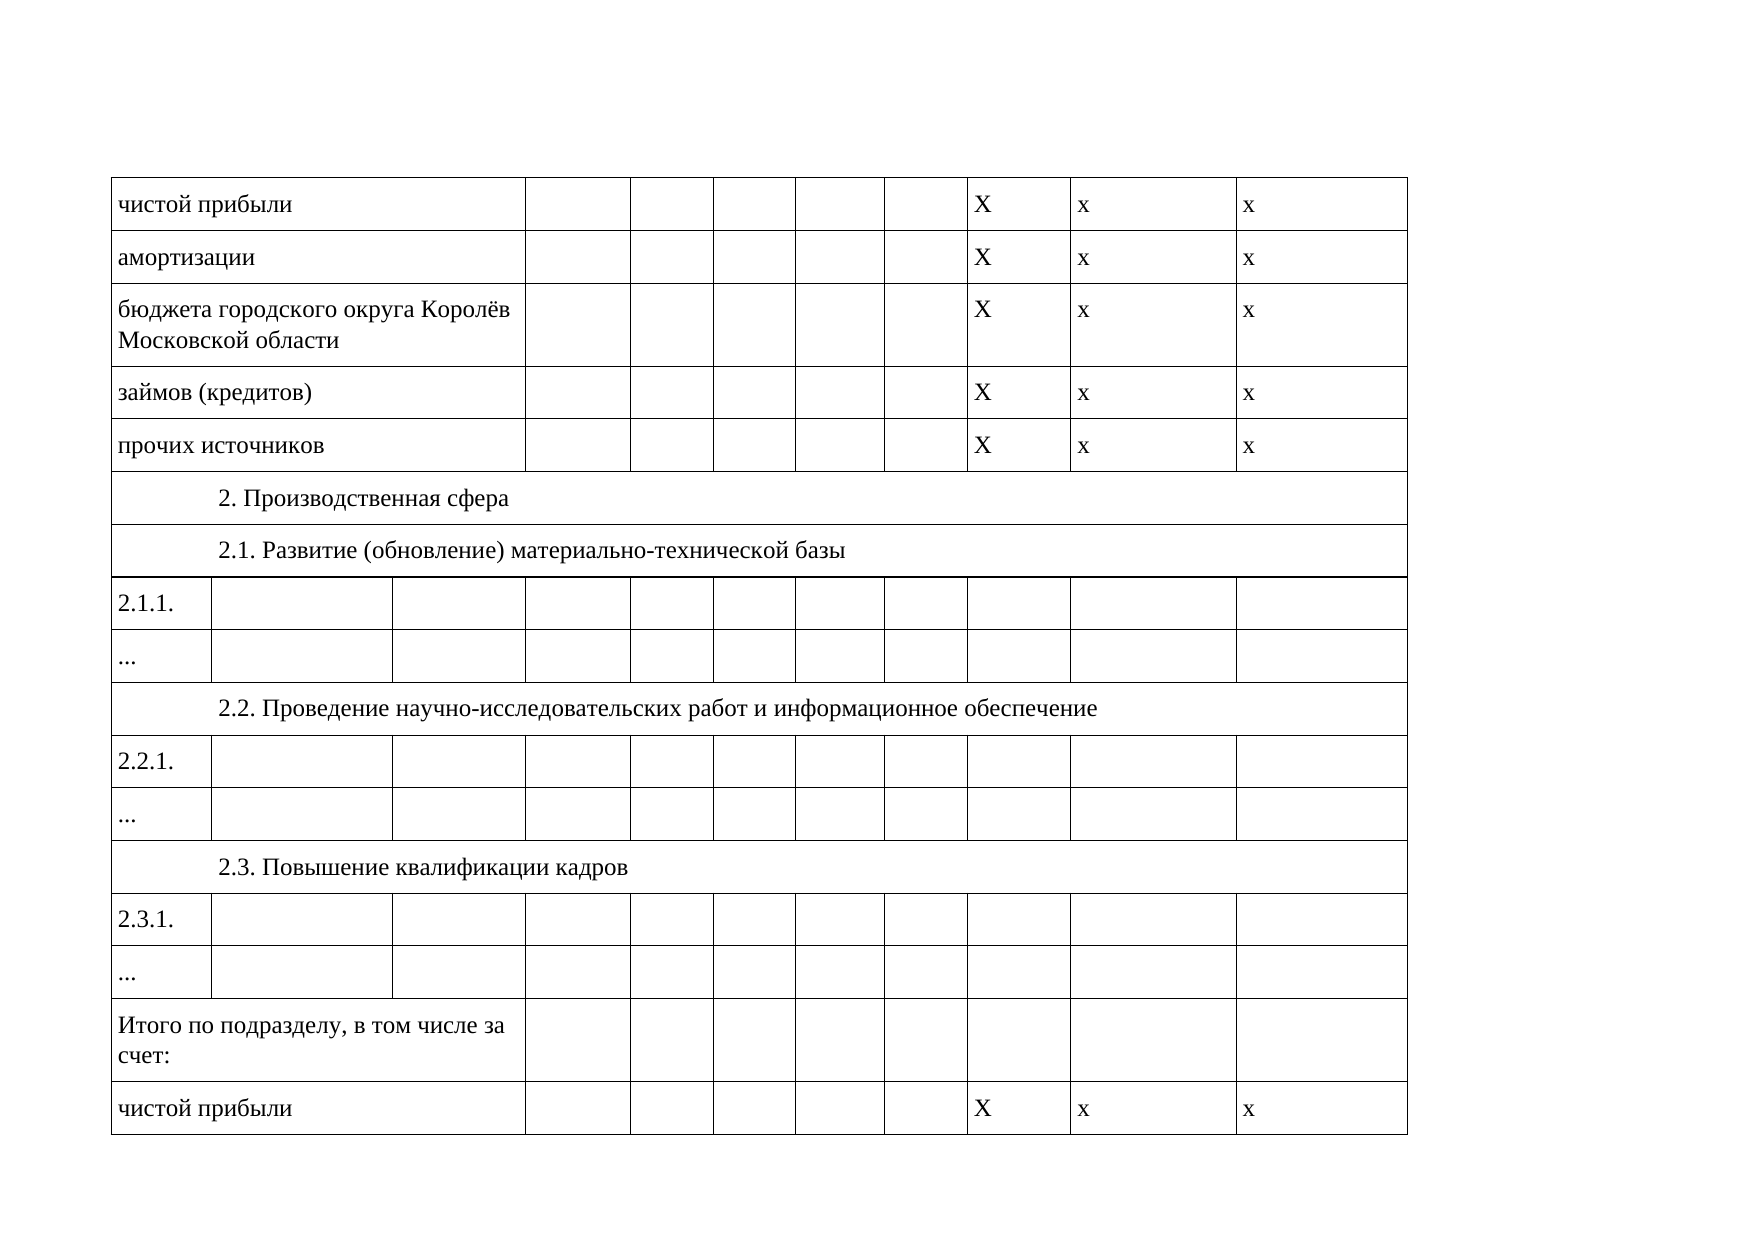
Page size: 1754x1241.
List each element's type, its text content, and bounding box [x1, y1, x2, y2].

table_cell [526, 178, 630, 230]
table_cell 2. Производственная сфера [212, 472, 1407, 524]
table_cell 2.1.1. [112, 578, 211, 629]
table_cell чистой прибыли [112, 178, 525, 230]
table_cell X [968, 419, 1070, 471]
table_cell [631, 999, 713, 1081]
table_cell [112, 525, 212, 576]
table_cell [631, 231, 713, 283]
table_cell [526, 284, 630, 366]
table_cell [212, 578, 392, 629]
table_cell [526, 894, 630, 945]
table_cell [885, 578, 967, 629]
table_cell Итого по подразделу, в том числе за счет: [112, 999, 525, 1081]
table_cell [796, 231, 884, 283]
table_cell [796, 578, 884, 629]
table_cell [885, 894, 967, 945]
table_cell [526, 788, 630, 840]
table_cell [714, 367, 795, 418]
table_cell 2.2. Проведение научно-исследовательских работ и информационное обеспечение [212, 683, 1407, 734]
table_cell [526, 630, 630, 682]
table_cell [1071, 736, 1236, 787]
table_cell [631, 736, 713, 787]
table_cell X [968, 367, 1070, 418]
table_cell x [1071, 419, 1236, 471]
table_cell [112, 472, 212, 524]
table_cell X [968, 1082, 1070, 1134]
table_cell [885, 419, 967, 471]
table_cell [796, 630, 884, 682]
table_cell амортизации [112, 231, 525, 283]
table_cell [112, 683, 212, 734]
table_cell [393, 578, 525, 629]
table_cell [796, 999, 884, 1081]
table_cell ... [112, 630, 211, 682]
table_cell [968, 946, 1070, 998]
table_cell [1071, 946, 1236, 998]
table_cell [631, 419, 713, 471]
table_cell [631, 630, 713, 682]
table_cell x [1071, 367, 1236, 418]
table_cell [1237, 630, 1407, 682]
table_cell [212, 946, 392, 998]
table_cell [714, 894, 795, 945]
table_cell [885, 1082, 967, 1134]
table_cell x [1071, 1082, 1236, 1134]
table_cell бюджета городского округа Королёв Московской области [112, 284, 525, 366]
table_cell [1071, 999, 1236, 1081]
table_cell [885, 788, 967, 840]
table_cell [1237, 894, 1407, 945]
table_cell [796, 736, 884, 787]
table_cell [526, 946, 630, 998]
table_cell [714, 284, 795, 366]
table_cell ... [112, 946, 211, 998]
table_cell [1237, 788, 1407, 840]
table_cell x [1237, 284, 1407, 366]
table_cell [885, 367, 967, 418]
table_cell [885, 999, 967, 1081]
table_cell 2.1. Развитие (обновление) материально-технической базы [212, 525, 1407, 576]
table_cell [212, 736, 392, 787]
table_cell [1237, 736, 1407, 787]
table_cell [885, 946, 967, 998]
table_cell [393, 736, 525, 787]
table_cell чистой прибыли [112, 1082, 525, 1134]
table_cell [1237, 578, 1407, 629]
table_cell [714, 736, 795, 787]
table_cell [885, 630, 967, 682]
table_cell x [1237, 178, 1407, 230]
table_cell x [1237, 367, 1407, 418]
table_cell [631, 284, 713, 366]
table_cell [631, 1082, 713, 1134]
table_cell [393, 894, 525, 945]
table_cell [714, 946, 795, 998]
table_cell [526, 736, 630, 787]
table_cell займов (кредитов) [112, 367, 525, 418]
table_cell [631, 367, 713, 418]
table_cell [968, 999, 1070, 1081]
table_cell [526, 231, 630, 283]
table_cell [393, 630, 525, 682]
table_cell [885, 736, 967, 787]
table_cell [796, 946, 884, 998]
table_cell [212, 630, 392, 682]
table_cell x [1071, 284, 1236, 366]
table_cell [631, 788, 713, 840]
table_cell [968, 894, 1070, 945]
table_cell x [1237, 419, 1407, 471]
table_cell [1071, 788, 1236, 840]
table_cell 2.2.1. [112, 736, 211, 787]
table_cell [796, 894, 884, 945]
table_cell X [968, 231, 1070, 283]
table_cell [714, 419, 795, 471]
table_cell [631, 946, 713, 998]
table_cell [526, 419, 630, 471]
table_cell [885, 178, 967, 230]
table_cell [1237, 946, 1407, 998]
table_cell [1071, 894, 1236, 945]
table_cell [714, 178, 795, 230]
table_cell [968, 578, 1070, 629]
table_cell x [1237, 1082, 1407, 1134]
table_cell [714, 630, 795, 682]
table_cell [796, 419, 884, 471]
table_cell x [1071, 231, 1236, 283]
table_cell X [968, 284, 1070, 366]
table_cell [1071, 630, 1236, 682]
table_cell 2.3. Повышение квалификации кадров [212, 841, 1407, 893]
table_cell ... [112, 788, 211, 840]
table_cell [631, 894, 713, 945]
table_cell [631, 578, 713, 629]
table_cell [393, 788, 525, 840]
table_cell [885, 284, 967, 366]
table_cell X [968, 178, 1070, 230]
table_cell [796, 788, 884, 840]
table_cell [968, 788, 1070, 840]
table_cell [714, 231, 795, 283]
table_cell [796, 284, 884, 366]
table_cell [631, 178, 713, 230]
table_cell [112, 841, 212, 893]
table_cell x [1237, 231, 1407, 283]
table_cell [1237, 999, 1407, 1081]
table_cell [1071, 578, 1236, 629]
table_cell [968, 736, 1070, 787]
table_cell [526, 578, 630, 629]
table_cell x [1071, 178, 1236, 230]
table_cell [526, 999, 630, 1081]
table_cell прочих источников [112, 419, 525, 471]
table_cell [393, 946, 525, 998]
table_cell [796, 367, 884, 418]
table_cell [968, 630, 1070, 682]
table_cell [212, 788, 392, 840]
table_cell [212, 894, 392, 945]
table_cell [714, 578, 795, 629]
table_cell [796, 178, 884, 230]
table_cell [714, 788, 795, 840]
table_cell [885, 231, 967, 283]
table_cell [796, 1082, 884, 1134]
table_cell 2.3.1. [112, 894, 211, 945]
table_cell [714, 1082, 795, 1134]
table_cell [714, 999, 795, 1081]
table_cell [526, 1082, 630, 1134]
table_cell [526, 367, 630, 418]
